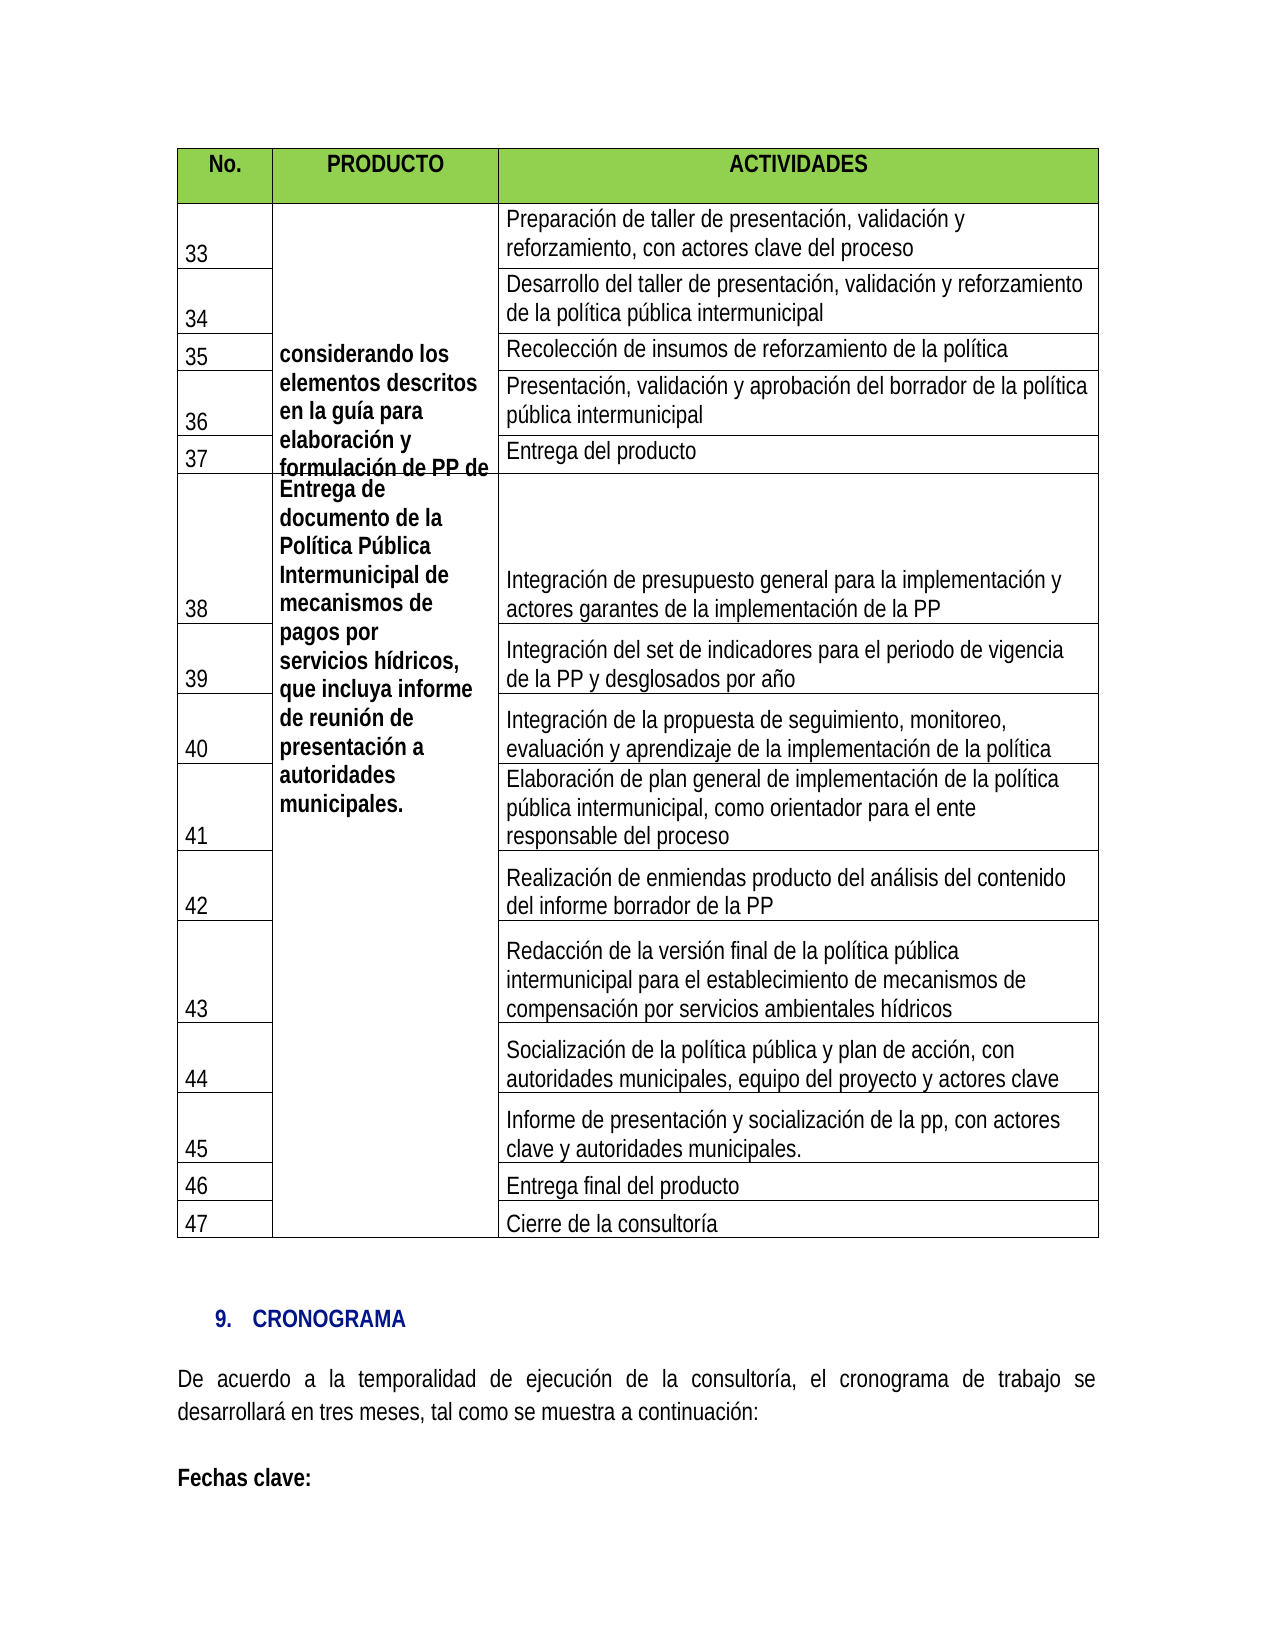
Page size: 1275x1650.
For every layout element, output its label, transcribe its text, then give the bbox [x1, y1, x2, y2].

table_cell Elaboración de plan general de implementación de la política pública intermunicipal, como orientador para el ente responsable del proceso [499, 764, 1098, 850]
table_cell 35 [178, 334, 272, 370]
table_cell 44 [178, 1023, 272, 1092]
table_header PRODUCTO [273, 149, 498, 203]
table_cell 42 [178, 851, 272, 920]
table_cell Preparación de taller de presentación, validación y reforzamiento, con actores clave del proceso [499, 204, 1098, 268]
table_cell Integración de presupuesto general para la implementación y actores garantes de la implementación de la PP [499, 474, 1098, 623]
table_cell 47 [178, 1201, 272, 1237]
table_header No. [178, 149, 272, 203]
table_cell Desarrollo del taller de presentación, validación y reforzamiento de la política pública intermunicipal [499, 269, 1098, 333]
table_cell Cierre de la consultoría [499, 1201, 1098, 1237]
table_cell Socialización de la política pública y plan de acción, con autoridades municipales, equipo del proyecto y actores clave [499, 1023, 1098, 1092]
table_cell 46 [178, 1163, 272, 1200]
table_cell Entrega final del producto [499, 1163, 1098, 1200]
table_cell 43 [178, 921, 272, 1022]
table_cell Integración del set de indicadores para el periodo de vigencia de la PP y desglosados por año [499, 624, 1098, 693]
table_cell 37 [178, 436, 272, 473]
table_cell Entrega del producto [499, 436, 1098, 473]
table_cell Realización de enmiendas producto del análisis del contenido del informe borrador de la PP [499, 851, 1098, 920]
text De acuerdo a la temporalidad de ejecución de la consultoría, el cronograma de trabajo se desarrollará en tres meses, tal como se muestra a continuación: [177, 1364, 1098, 1426]
table_cell 38 [178, 474, 272, 623]
table_header ACTIVIDADES [499, 149, 1098, 203]
table_cell 36 [178, 371, 272, 435]
table_cell 34 [178, 269, 272, 333]
subtitle CRONOGRAMA [215, 1304, 1098, 1333]
table_cell Informe de presentación y socialización de la pp, con actores clave y autoridades municipales. [499, 1093, 1098, 1162]
text Fechas clave: [177, 1463, 1098, 1492]
table_cell Recolección de insumos de reforzamiento de la política [499, 334, 1098, 370]
table_cell 39 [178, 624, 272, 693]
table_cell Presentación, validación y aprobación del borrador de la política pública intermunicipal [499, 371, 1098, 435]
table_cell Entrega de documento de la Política Pública Intermunicipal de mecanismos de pagos por servicios hídricos, que incluya informe de reunión de presentación a autoridades municipales. [273, 474, 498, 1237]
table_cell 40 [178, 694, 272, 763]
table_cell 45 [178, 1093, 272, 1162]
table_cell 33 [178, 204, 272, 268]
table_cell 41 [178, 764, 272, 850]
table_cell Integración de la propuesta de seguimiento, monitoreo, evaluación y aprendizaje de la implementación de la política [499, 694, 1098, 763]
table_cell Redacción de la versión final de la política pública intermunicipal para el establecimiento de mecanismos de compensación por servicios ambientales hídricos [499, 921, 1098, 1022]
